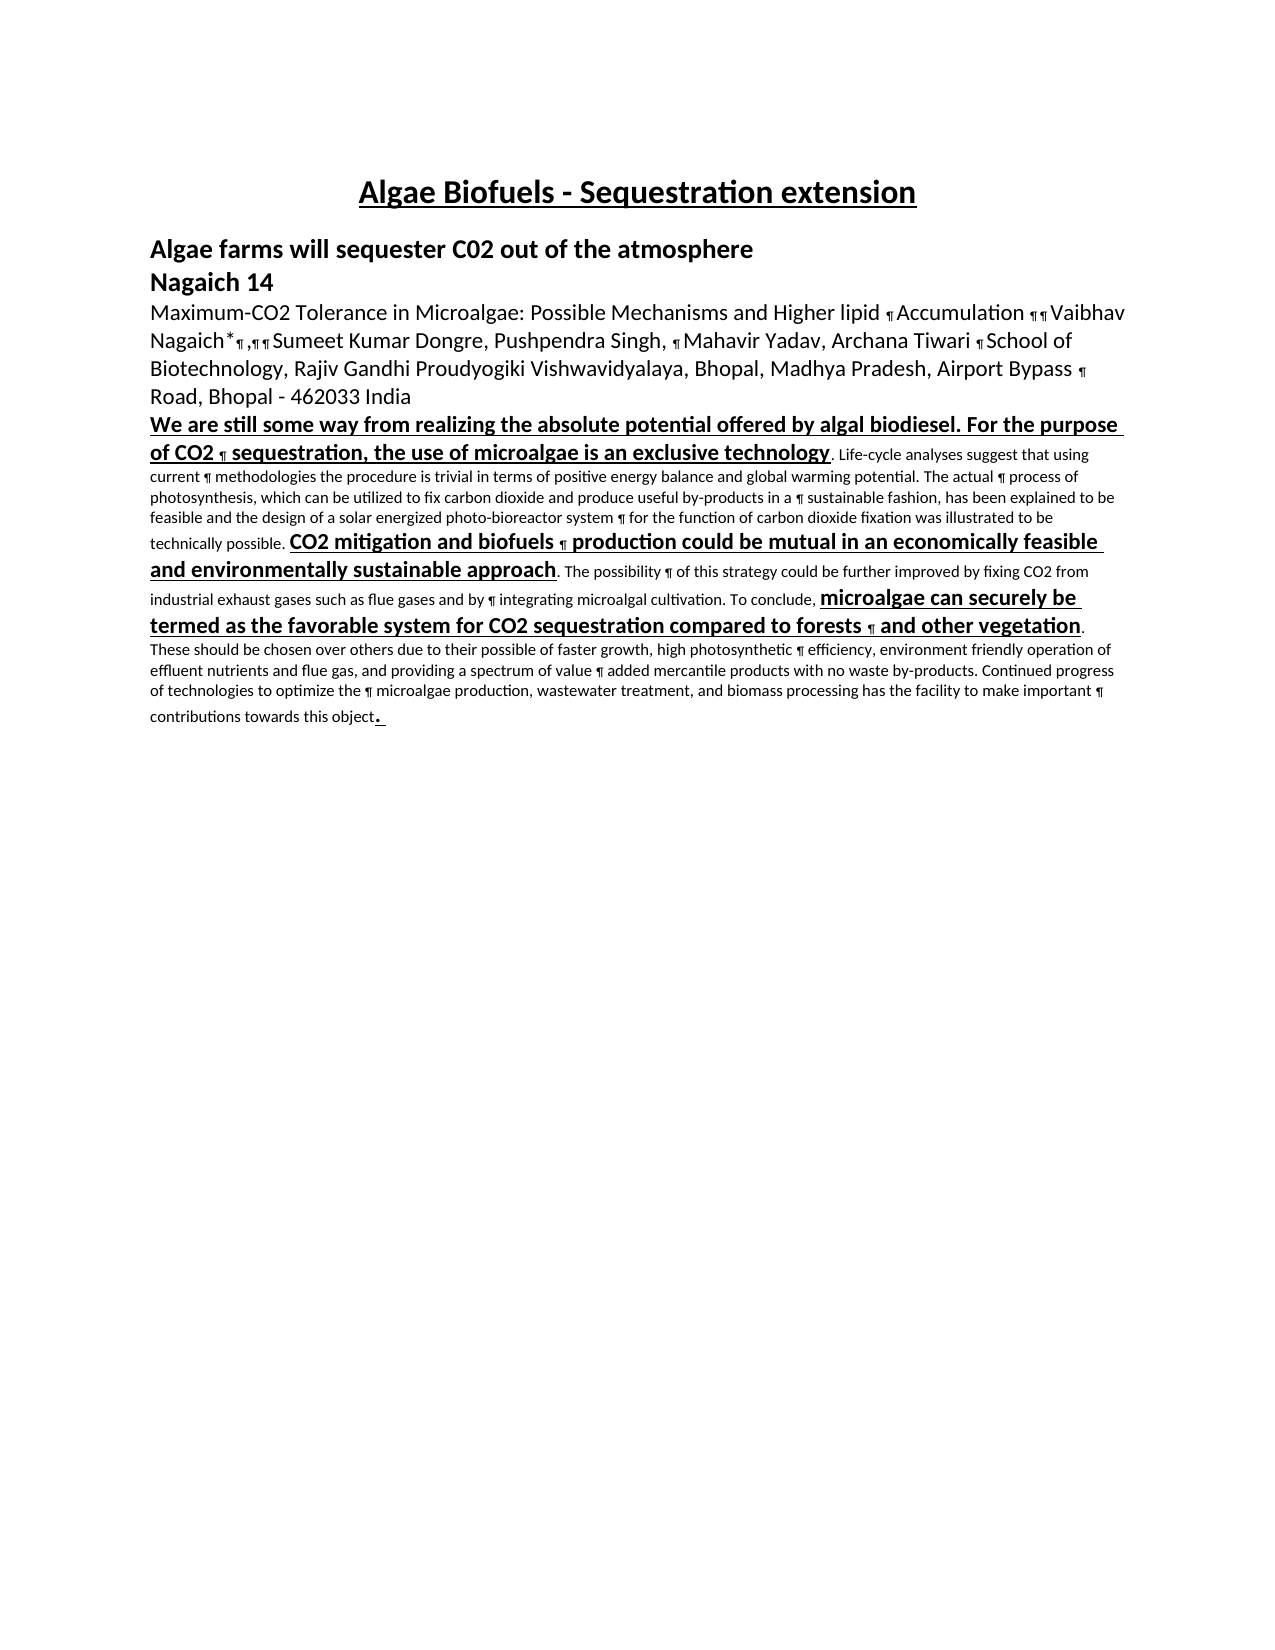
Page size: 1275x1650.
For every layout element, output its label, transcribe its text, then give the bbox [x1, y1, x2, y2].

subtitle Algae farms will sequester C02 out of the atmosphere [150, 232, 1125, 265]
text We are still some way from realizing the absolute potential offered by algal biodiesel. For the purpose of CO2 ¶ sequestration, the use of microalgae is an exclusive technology. Life-cycle analyses suggest that using current ¶ methodologies the procedure is trivial in terms of positive energy balance and global warming potential. The actual ¶ process of photosynthesis, which can be utilized to fix carbon dioxide and produce useful by-products in a ¶ sustainable fashion, has been explained to be feasible and the design of a solar energized photo-bioreactor system ¶ for the function of carbon dioxide fixation was illustrated to be technically possible. CO2 mitigation and biofuels ¶ production could be mutual in an economically feasible and environmentally sustainable approach. The possibility ¶ of this strategy could be further improved by fixing CO2 from industrial exhaust gases such as flue gases and by ¶ integrating microalgal cultivation. To conclude, microalgae can securely be termed as the favorable system for CO2 sequestration compared to forests ¶ and other vegetation. These should be chosen over others due to their possible of faster growth, high photosynthetic ¶ efficiency, environment friendly operation of effluent nutrients and flue gas, and providing a spectrum of value ¶ added mercantile products with no waste by-products. Continued progress of technologies to optimize the ¶ microalgae production, wastewater treatment, and biomass processing has the facility to make important ¶ contributions towards this object. [150, 411, 1125, 757]
subtitle Algae Biofuels - Sequestration extension [150, 171, 1125, 212]
text Nagaich 14 [150, 265, 1125, 298]
text Maximum-CO2 Tolerance in Microalgae: Possible Mechanisms and Higher lipid ¶ Accumulation ¶ ¶ Vaibhav Nagaich*¶ ,¶ ¶ Sumeet Kumar Dongre, Pushpendra Singh, ¶ Mahavir Yadav, Archana Tiwari ¶ School of Biotechnology, Rajiv Gandhi Proudyogiki Vishwavidyalaya, Bhopal, Madhya Pradesh, Airport Bypass ¶ Road, Bhopal - 462033 India [150, 298, 1125, 411]
